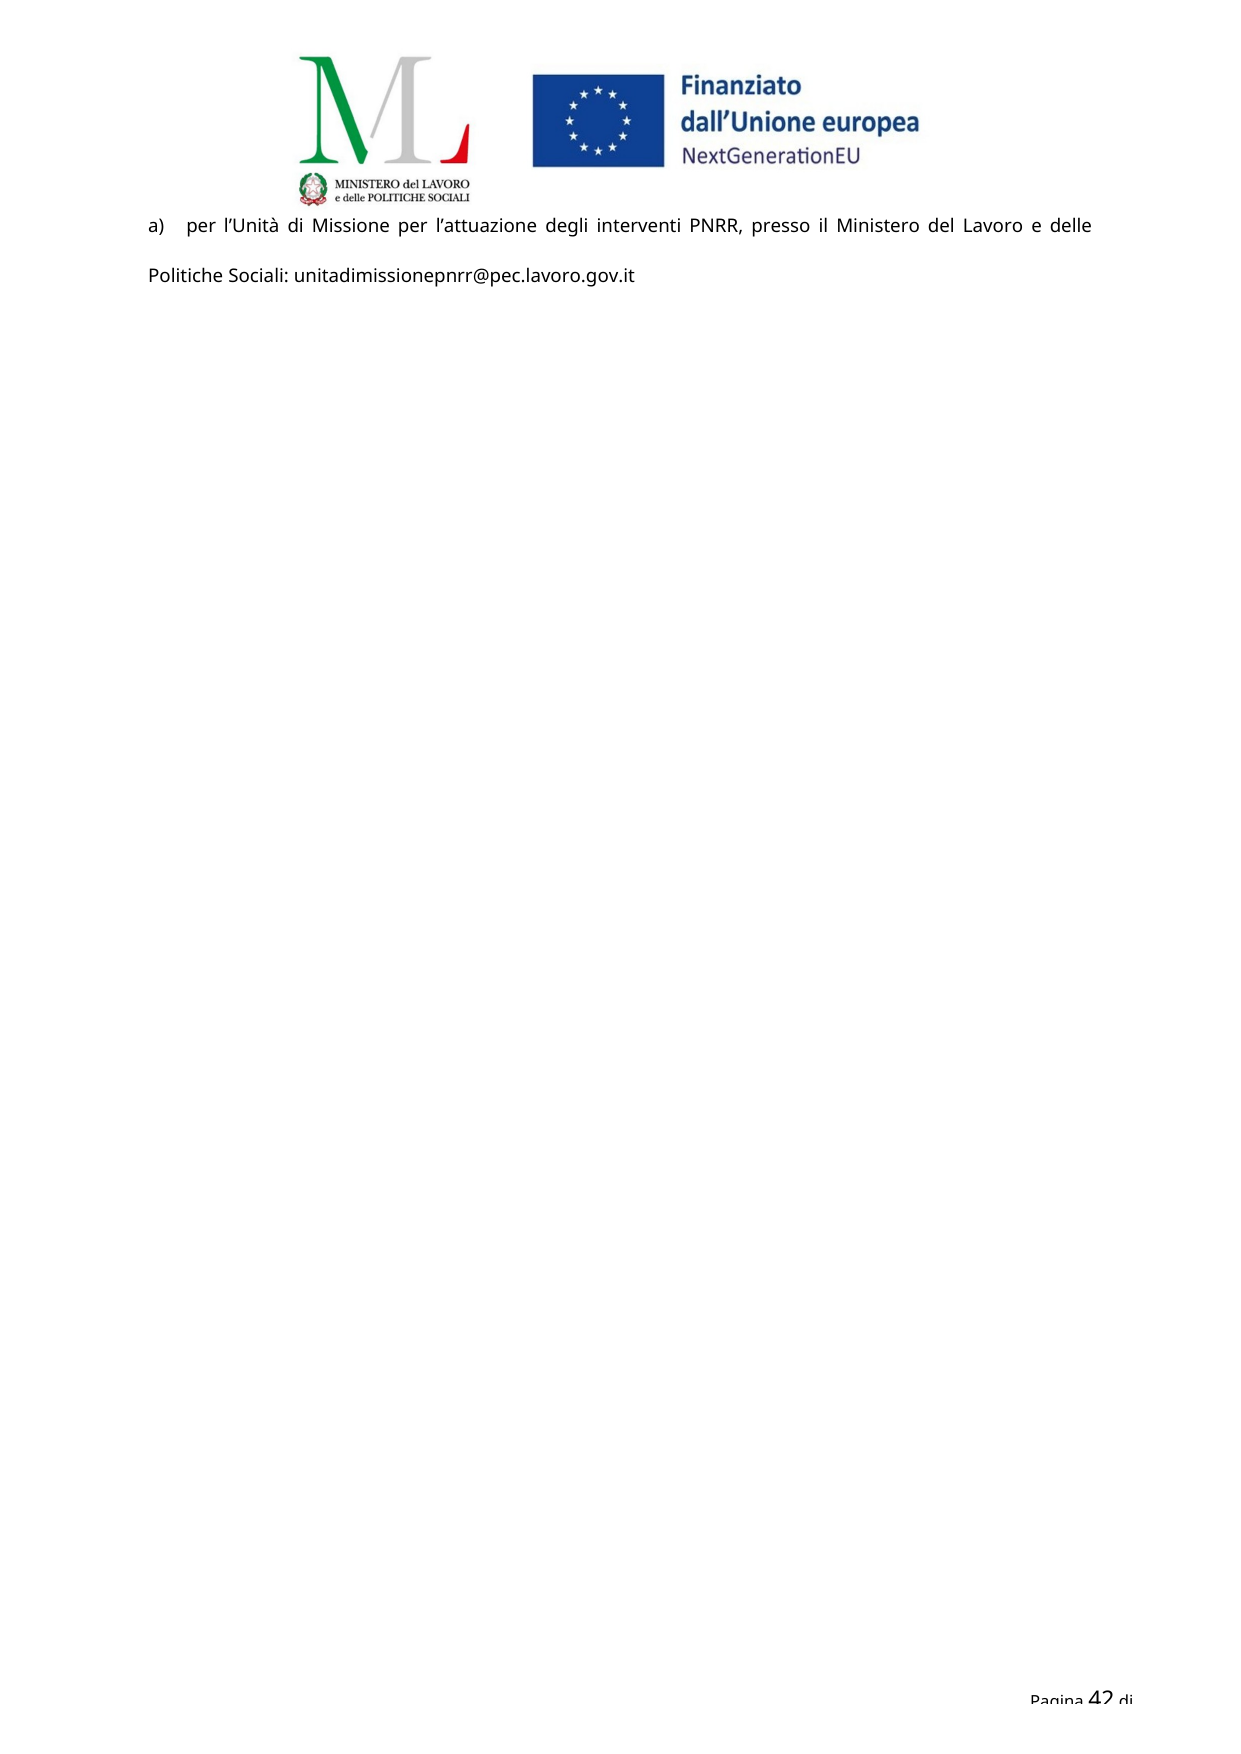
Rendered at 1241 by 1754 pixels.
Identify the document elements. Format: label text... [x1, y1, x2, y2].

list per l’Unità di Missione per l’attuazione degli interventi PNRR, presso il Ministero del Lavoro e delle Politiche Sociali: unitadimissionepnrr@pec.lavoro.gov.it [148, 212, 1093, 288]
picture [291, 24, 1000, 212]
